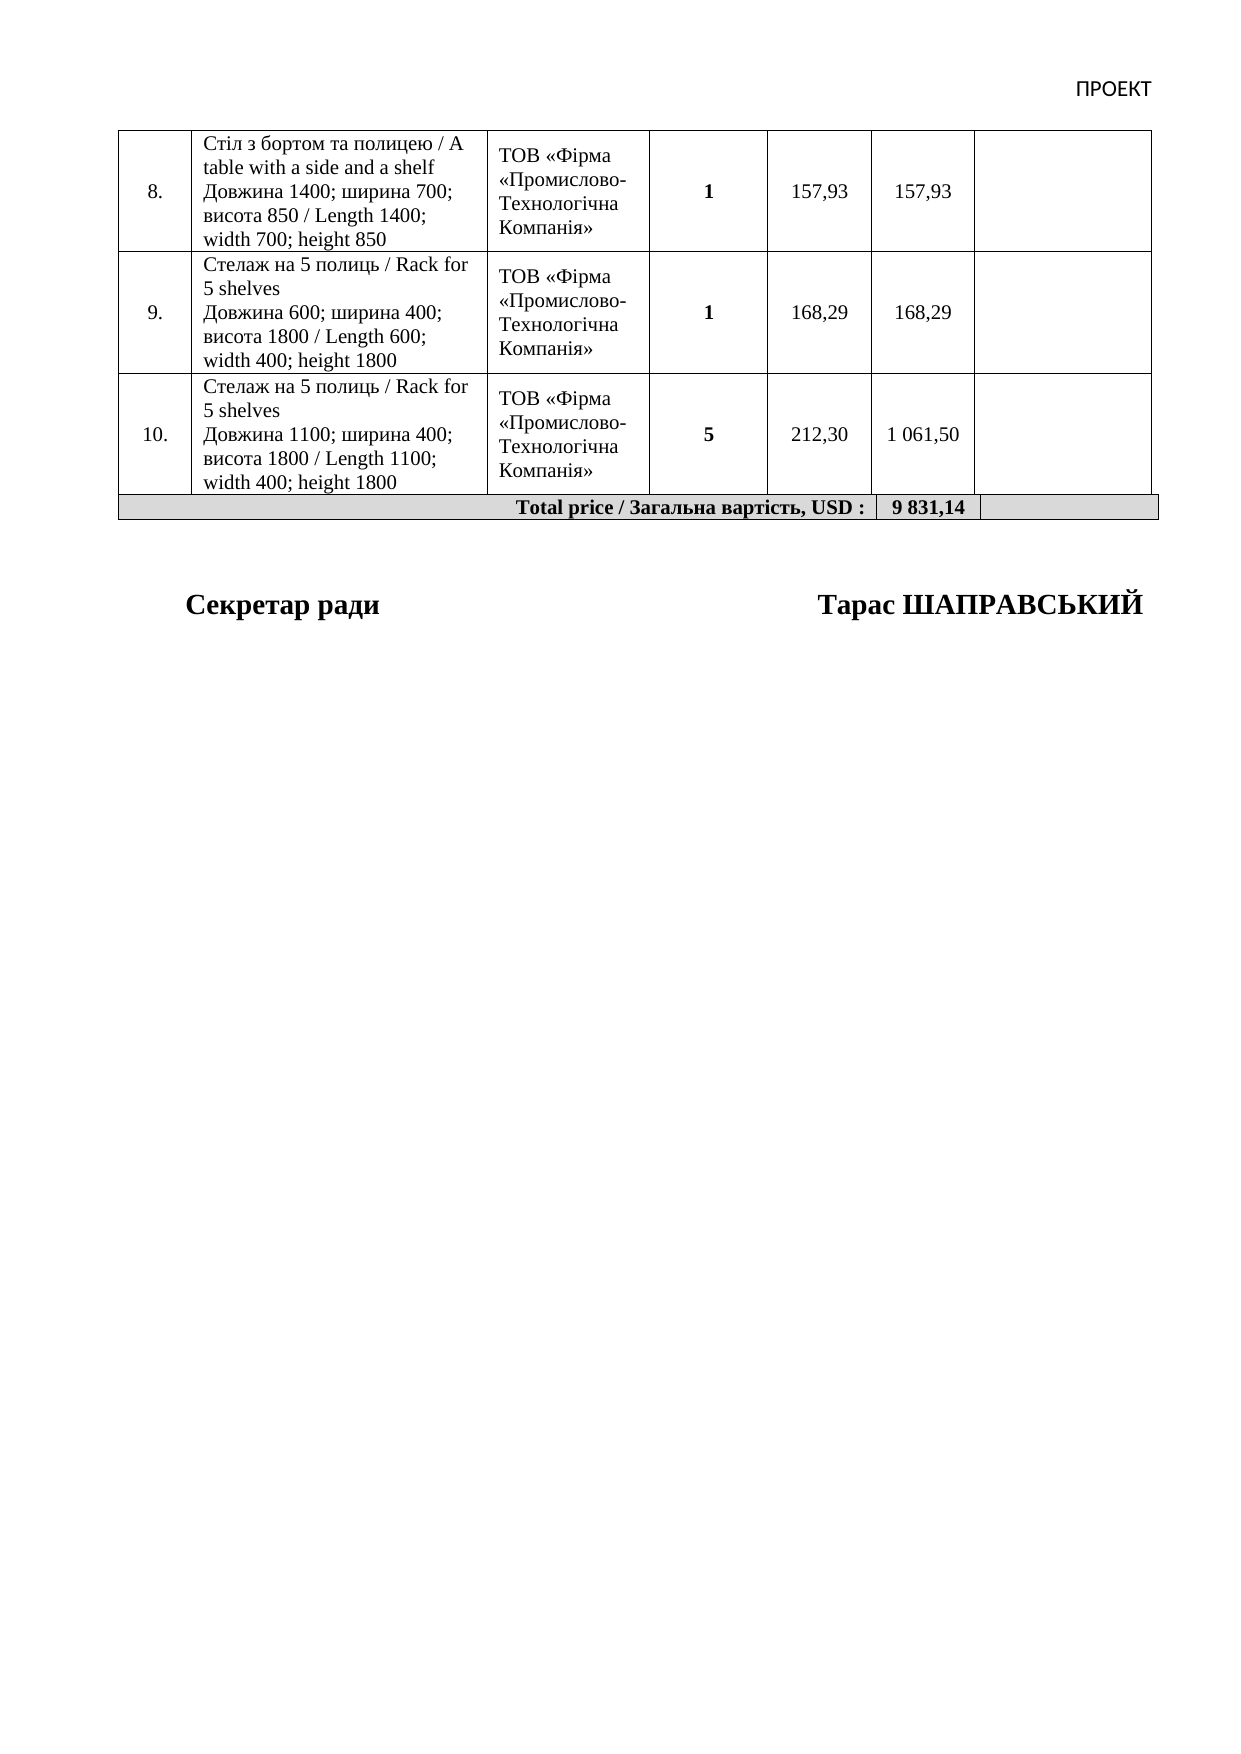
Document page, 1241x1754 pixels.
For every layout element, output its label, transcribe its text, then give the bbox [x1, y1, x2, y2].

table_cell ТОВ «Фірма «Промислово-Технологічна Компанія» [488, 374, 649, 494]
table_cell 157,93 [768, 131, 871, 251]
table_cell 1 [650, 131, 767, 251]
table_cell 8. [119, 131, 191, 251]
table_cell Стелаж на 5 полиць / Rack for 5 shelves Довжина 600; ширина 400; висота 1800 / Length 600; width 400; height 1800 [192, 252, 487, 372]
table_cell [975, 131, 1151, 251]
table_cell 168,29 [768, 252, 871, 372]
table_cell [975, 252, 1151, 372]
table_cell 9. [119, 252, 191, 372]
table_cell 157,93 [872, 131, 974, 251]
table_cell Стіл з бортом та полицею / A table with a side and a shelf Довжина 1400; ширина 700; висота 850 / Length 1400; width 700; height 850 [192, 131, 487, 251]
table_cell 168,29 [872, 252, 974, 372]
table_cell 212,30 [768, 374, 871, 494]
table_cell 5 [650, 374, 767, 494]
table_cell ТОВ «Фірма «Промислово-Технологічна Компанія» [488, 252, 649, 372]
text Секретар ради Тарас ШАПРАВСЬКИЙ [177, 587, 1152, 621]
table_cell 10. [119, 374, 191, 494]
table_cell [975, 374, 1151, 494]
table_cell [981, 495, 1158, 519]
table_cell Стелаж на 5 полиць / Rack for 5 shelves Довжина 1100; ширина 400; висота 1800 / Length 1100; width 400; height 1800 [192, 374, 487, 494]
table_cell 1 [650, 252, 767, 372]
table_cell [488, 131, 649, 251]
table_cell Total price / Загальна вартість, USD : [119, 495, 876, 519]
table_cell 9 831,14 [877, 495, 980, 519]
table_cell 1 061,50 [872, 374, 974, 494]
